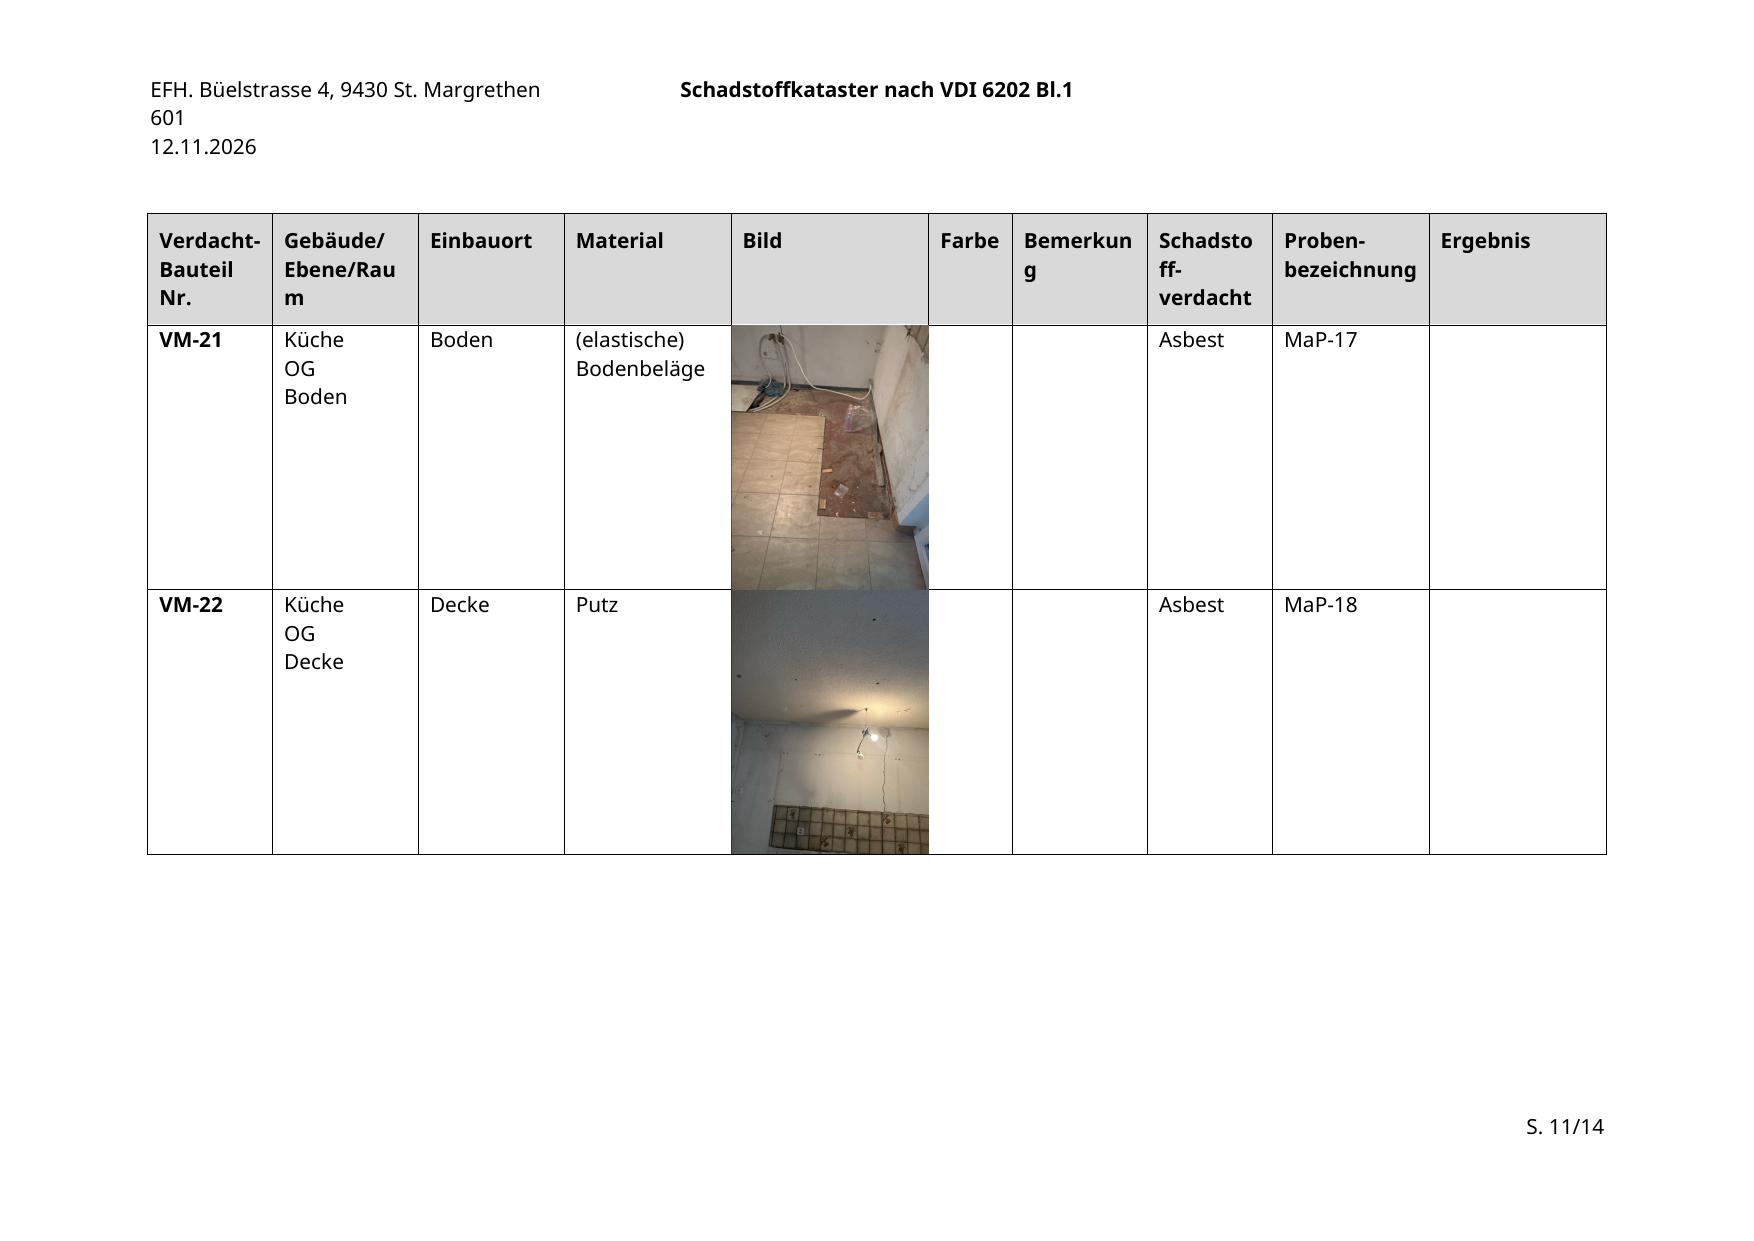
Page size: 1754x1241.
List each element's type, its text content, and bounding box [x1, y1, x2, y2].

table_cell MaP-18 [1273, 590, 1429, 854]
table_cell Küche OG Boden [273, 326, 418, 589]
table_cell MaP-17 [1273, 326, 1429, 589]
table_header Bild [732, 214, 928, 324]
table_cell VM-21 [148, 326, 272, 589]
table_cell VM-22 [148, 590, 272, 854]
table_cell [929, 326, 1012, 589]
table_cell Asbest [1148, 326, 1272, 589]
table_header Verdacht-Bauteil Nr. [148, 214, 272, 324]
table_header Einbauort [419, 214, 564, 324]
table_cell [1013, 326, 1147, 589]
picture [731, 325, 929, 854]
table_header Ergebnis [1430, 214, 1606, 324]
table_cell Küche OG Decke [273, 590, 418, 854]
table_header Farbe [929, 214, 1012, 324]
table_header Gebäude/ Ebene/Raum [273, 214, 418, 324]
table_cell Boden [419, 326, 564, 589]
table_cell (elastische) Bodenbeläge [565, 326, 731, 589]
table_header Material [565, 214, 731, 324]
table_header Proben-bezeichnung [1273, 214, 1429, 324]
table_cell Putz [565, 590, 731, 854]
table_cell [1013, 590, 1147, 854]
table_cell [929, 590, 1012, 854]
table_header Bemerkung [1013, 214, 1147, 324]
table_header Schadstoff-verdacht [1148, 214, 1272, 324]
table_cell Decke [419, 590, 564, 854]
table_cell [1430, 326, 1606, 589]
table_cell [1430, 590, 1606, 854]
table_cell Asbest [1148, 590, 1272, 854]
